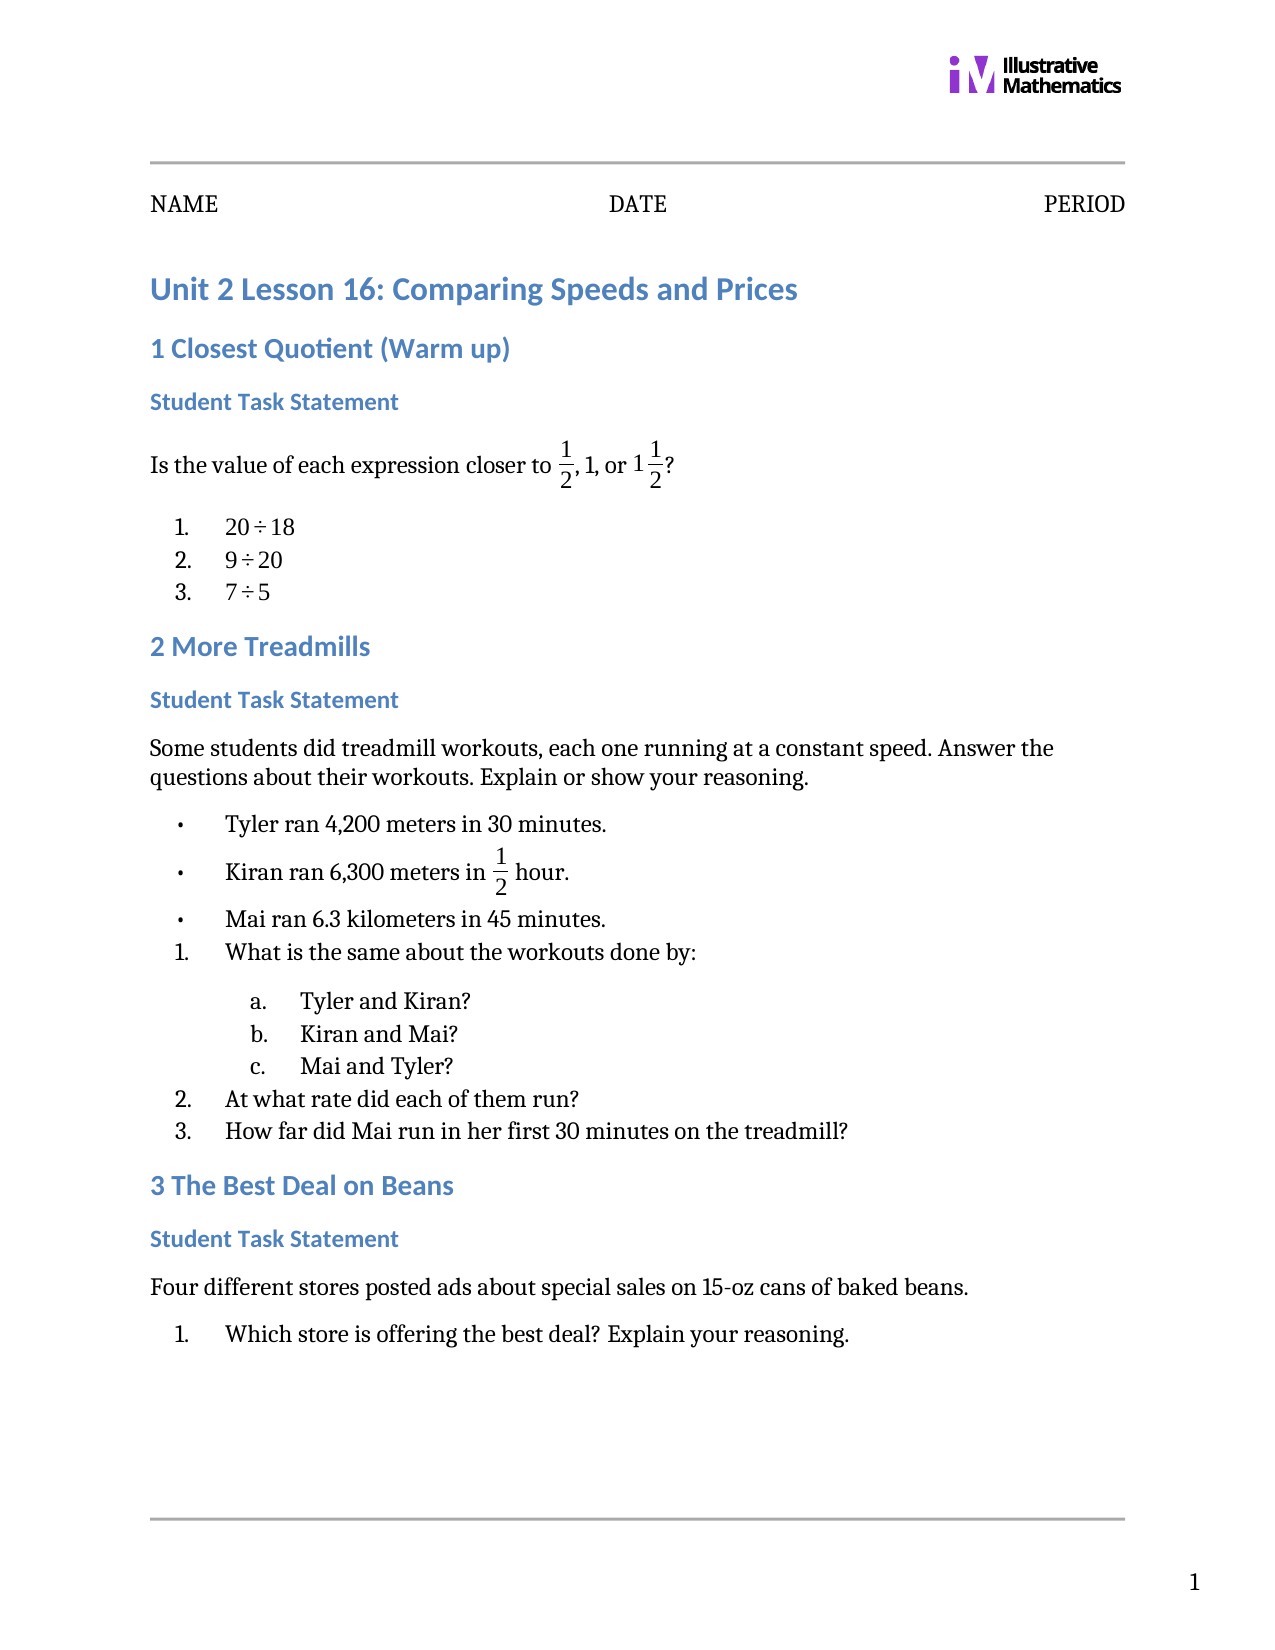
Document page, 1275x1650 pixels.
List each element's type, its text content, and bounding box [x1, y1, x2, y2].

text Four different stores posted ads about special sales on 15-oz cans of baked beans. [150, 1272, 1125, 1301]
subtitle Student Task Statement [150, 684, 1125, 715]
list Which store is offering the best deal? Explain your reasoning. [175, 1320, 1125, 1349]
list Tyler and Kiran? [250, 987, 1125, 1016]
text Some students did treadmill workouts, each one running at a constant speed. Answer the questions about their workouts. Explain or show your reasoning. [150, 734, 1125, 791]
list Kiran and Mai? [250, 1020, 1125, 1048]
picture [949, 55, 1121, 93]
list How far did Mai run in her first 30 minutes on the treadmill? [175, 1117, 1125, 1146]
list Mai ran 6.3 kilometers in 45 minutes. [175, 905, 1125, 934]
list Mai and Tyler? [250, 1052, 1125, 1081]
list What is the same about the workouts done by: [175, 938, 1125, 966]
subtitle 1 Closest Quotient (Warm up) [150, 330, 1125, 366]
list At what rate did each of them run? [175, 1085, 1125, 1113]
subtitle Unit 2 Lesson 16: Comparing Speeds and Prices [150, 268, 1125, 309]
subtitle Student Task Statement [150, 386, 1125, 417]
list Tyler ran 4,200 meters in 30 minutes. [175, 810, 1125, 839]
subtitle 2 More Treadmills [150, 628, 1125, 663]
text Is the value of each expression closer to , 1, or ? [150, 436, 1125, 494]
list Kiran ran 6,300 meters in hour. [175, 842, 1125, 901]
subtitle 3 The Best Deal on Beans [150, 1167, 1125, 1202]
subtitle Student Task Statement [150, 1223, 1125, 1254]
